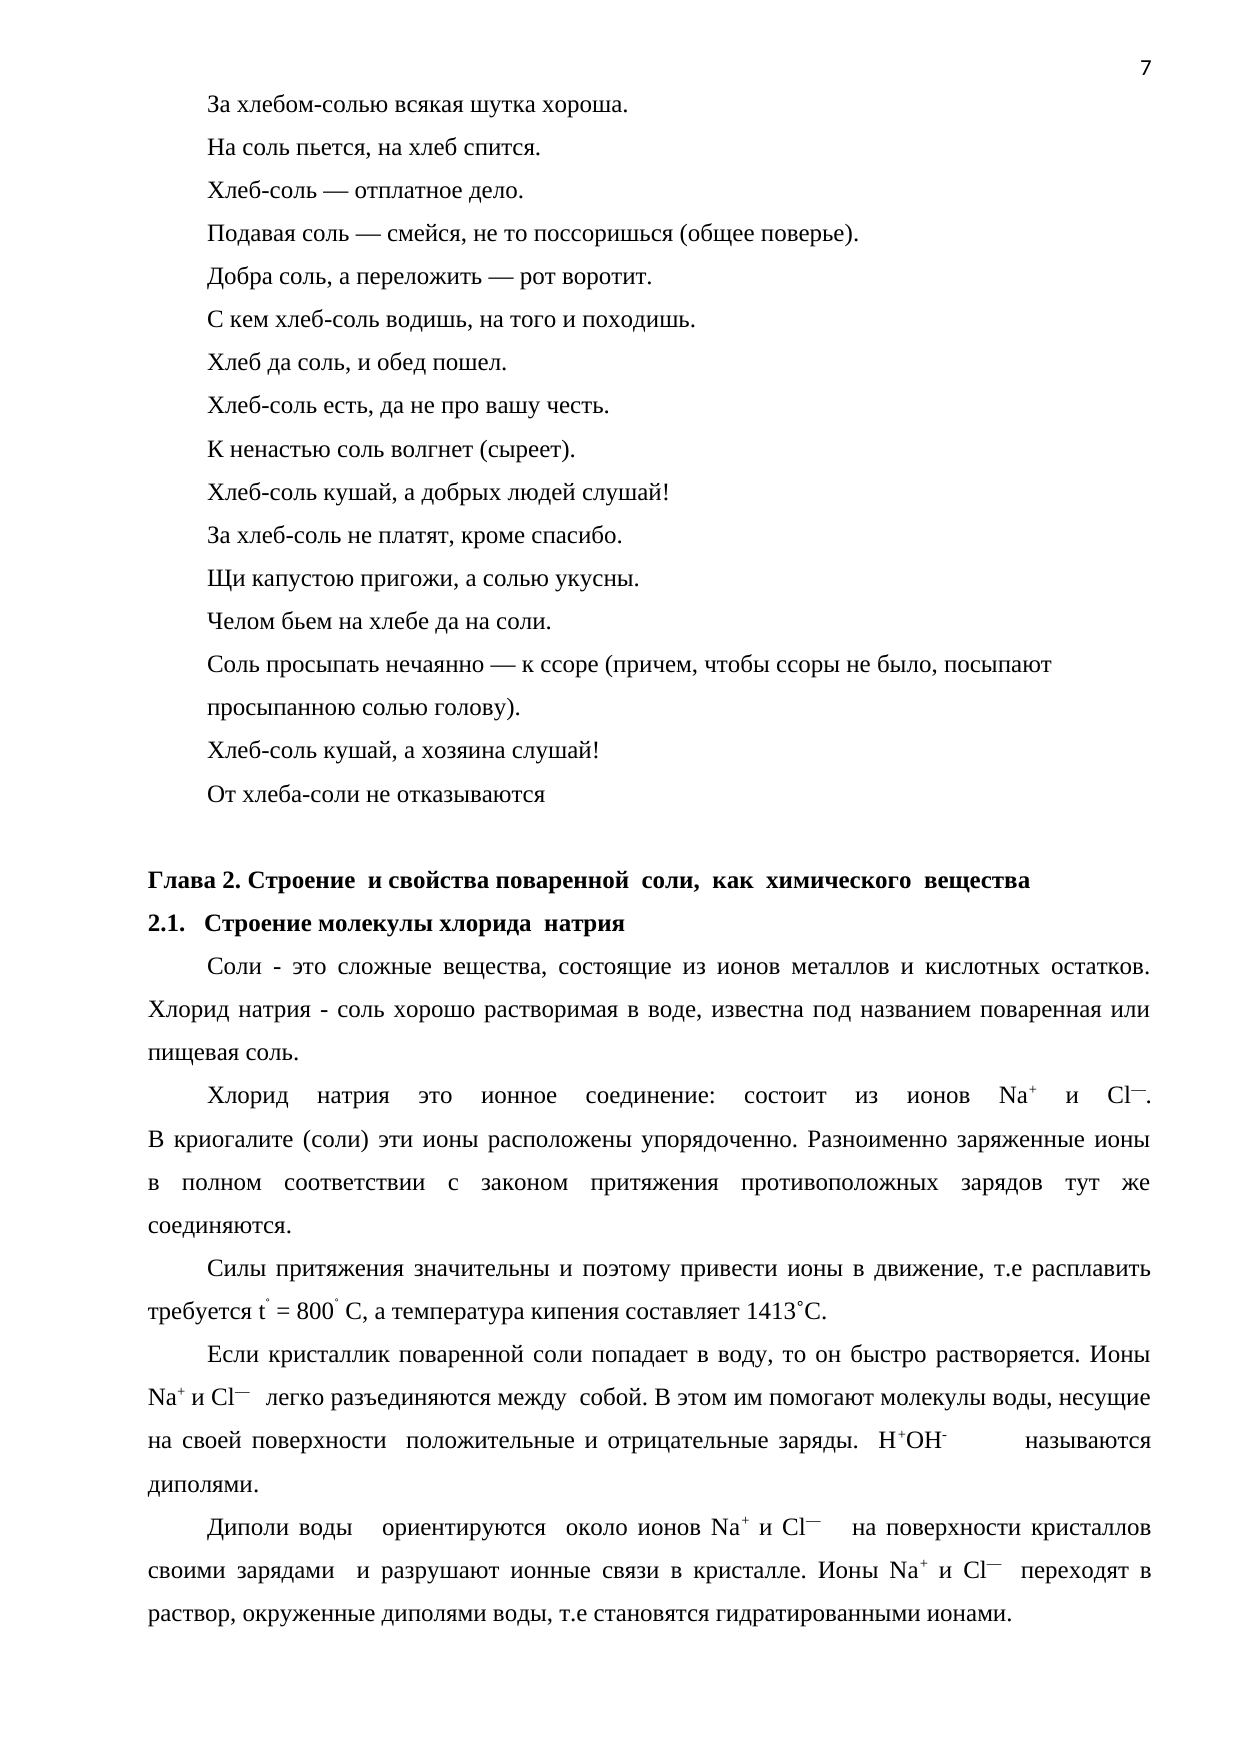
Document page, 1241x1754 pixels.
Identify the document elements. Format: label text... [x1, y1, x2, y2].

text Челом бьем на хлебе да на соли. [148, 606, 1152, 635]
text Хлеб да соль, и обед пошел. [148, 347, 1152, 376]
text Щи капустою пригожи, а солью укусны. [148, 563, 1152, 592]
text 2.1. Строение молекулы хлорида натрия [148, 908, 1152, 937]
text От хлеба-соли не отказываются [148, 779, 1152, 807]
text Если кристаллик поваренной соли попадает в воду, то он быстро растворяется. Ионы Na+ и Cl— легко разъединяются между собой. В этом им помогают молекулы воды, несущие на своей поверхности положительные и отрицательные заряды. H+OH- называются диполями. [148, 1339, 1152, 1497]
text За хлебом-солью всякая шутка хороша. [148, 89, 1152, 117]
text Хлеб-соль — отплатное дело. [148, 175, 1152, 204]
text Силы притяжения значительны и поэтому привести ионы в движение, т.е расплавить требуется t˚ = 800˚ C, а температура кипения составляет 1413˚С. [148, 1253, 1152, 1325]
text Хлеб-соль есть, да не про вашу честь. [148, 391, 1152, 419]
text Хлорид натрия это ионное соединение: состоит из ионов Na+ и Cl—. В криогалите (соли) эти ионы расположены упорядоченно. Разноименно заряженные ионы в полном соответствии с законом притяжения противоположных зарядов тут же соединяются. [148, 1081, 1152, 1239]
text Подавая соль — смейся, не то поссоришься (общее поверье). [148, 218, 1152, 247]
text Диполи воды ориентируются около ионов Na+ и Cl— на поверхности кристаллов своими зарядами и разрушают ионные связи в кристалле. Ионы Na+ и Cl— переходят в раствор, окруженные диполями воды, т.е становятся гидратированными ионами. [148, 1512, 1152, 1627]
text За хлеб-соль не платят, кроме спасибо. [148, 520, 1152, 549]
text Хлеб-соль кушай, а хозяина слушай! [148, 736, 1152, 764]
text просыпанною солью голову). [148, 692, 1152, 721]
text На соль пьется, на хлеб спится. [148, 132, 1152, 161]
text Соли - это сложные вещества, состоящие из ионов металлов и кислотных остатков. Хлорид натрия - соль хорошо растворимая в воде, известна под названием поваренная или пищевая соль. [148, 951, 1152, 1066]
text Добра соль, а переложить — рот воротит. [148, 261, 1152, 290]
text С кем хлеб-соль водишь, на того и походишь. [148, 304, 1152, 333]
text Соль просыпать нечаянно — к ссоре (причем, чтобы ссоры не было, посыпают [148, 649, 1152, 678]
text К ненастью соль волгнет (сыреет). [148, 434, 1152, 462]
text Глава 2. Строение и свойства поваренной соли, как химического вещества [148, 865, 1152, 894]
text Хлеб-соль кушай, а добрых людей слушай! [148, 477, 1152, 506]
